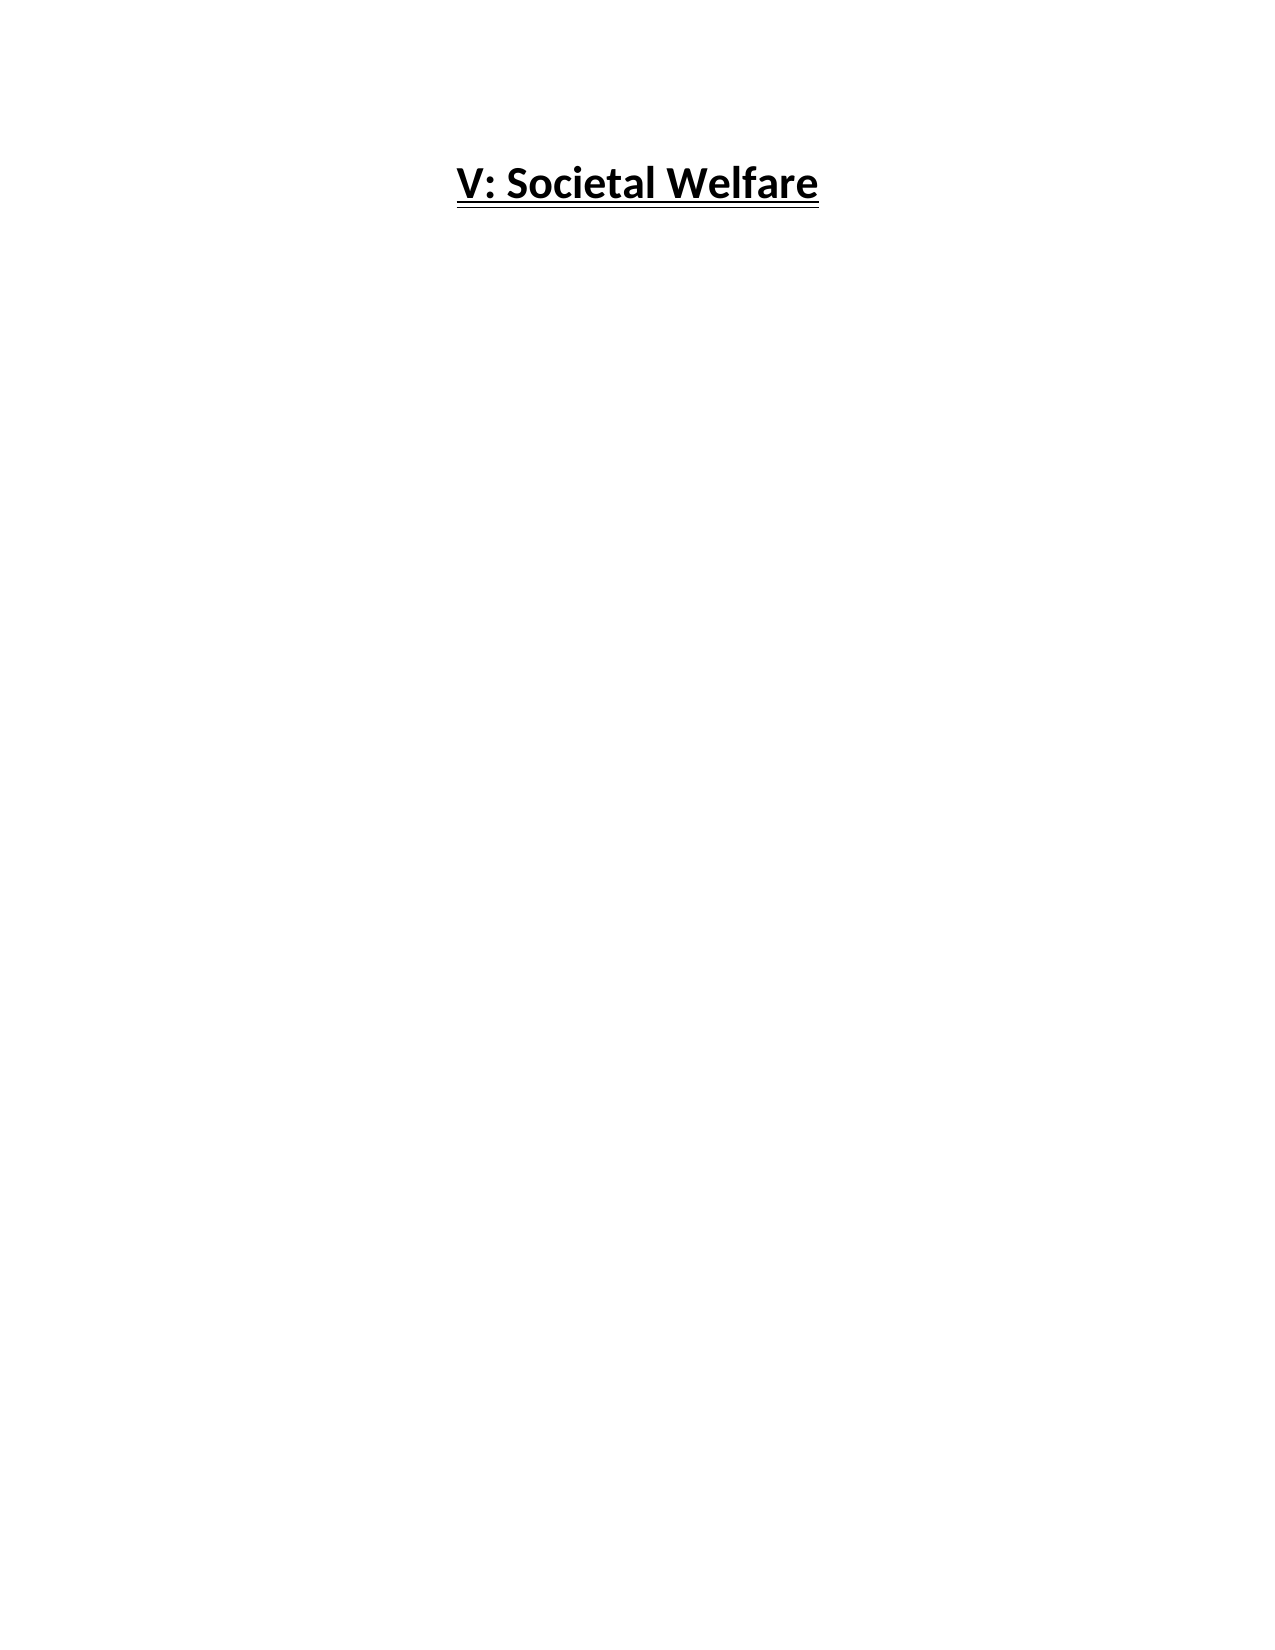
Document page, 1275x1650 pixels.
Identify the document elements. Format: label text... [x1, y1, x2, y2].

subtitle V: Societal Welfare [150, 154, 1125, 210]
